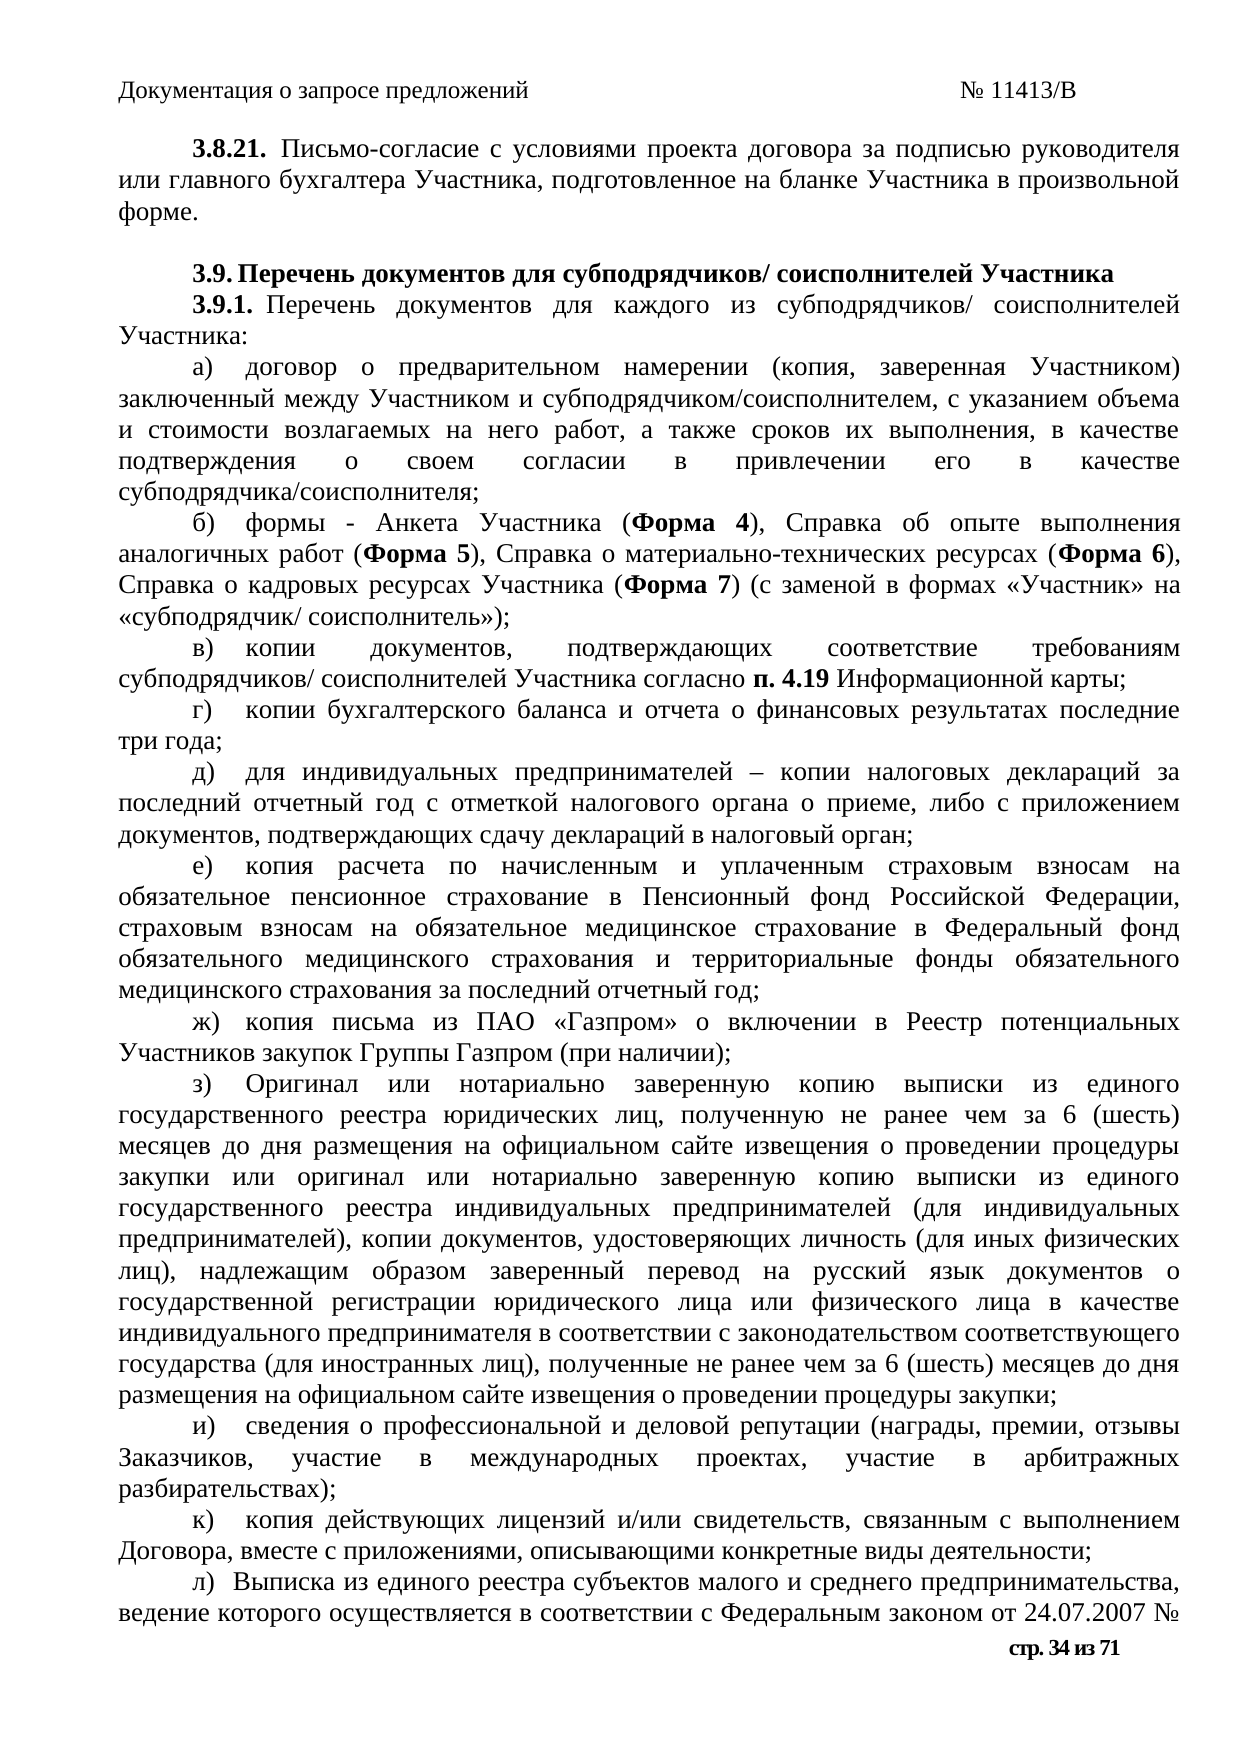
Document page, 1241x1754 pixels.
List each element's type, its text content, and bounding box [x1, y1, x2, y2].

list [118, 1565, 1181, 1627]
list копия письма из ПАО «Газпром» о включении в Реестр потенциальных Участников закупок Группы Газпром (при наличии); [118, 1004, 1181, 1067]
list договор о предварительном намерении (копия, заверенная Участником) заключенный между Участником и субподрядчиком/соисполнителем, с указанием объема и стоимости возлагаемых на него работ, а также сроков их выполнения, в качестве подтверждения о своем согласии в привлечении его в качестве субподрядчика/соисполнителя; [118, 351, 1181, 506]
list копии бухгалтерского баланса и отчета о финансовых результатах последние три года; [118, 693, 1181, 755]
list копия расчета по начисленным и уплаченным страховым взносам на обязательное пенсионное страхование в Пенсионный фонд Российской Федерации, страховым взносам на обязательное медицинское страхование в Федеральный фонд обязательного медицинского страхования и территориальные фонды обязательного медицинского страхования за последний отчетный год; [118, 849, 1181, 1004]
subtitle Перечень документов для субподрядчиков/ соисполнителей Участника [118, 257, 1181, 288]
list формы - Анкета Участника (Форма 4), Справка об опыте выполнения аналогичных работ (Форма 5), Справка о материально-технических ресурсах (Форма 6), Справка о кадровых ресурсах Участника (Форма 7) (с заменой в формах «Участник» на «субподрядчик/ соисполнитель»); [118, 506, 1181, 631]
list Оригинал или нотариально заверенную копию выписки из единого государственного реестра юридических лиц, полученную не ранее чем за 6 (шесть) месяцев до дня размещения на официальном сайте извещения о проведении процедуры закупки или оригинал или нотариально заверенную копию выписки из единого государственного реестра индивидуальных предпринимателей (для индивидуальных предпринимателей), копии документов, удостоверяющих личность (для иных физических лиц), надлежащим образом заверенный перевод на русский язык документов о государственной регистрации юридического лица или физического лица в качестве индивидуального предпринимателя в соответствии с законодательством соответствующего государства (для иностранных лиц), полученные не ранее чем за 6 (шесть) месяцев до дня размещения на официальном сайте извещения о проведении процедуры закупки; [118, 1067, 1181, 1409]
list копии документов, подтверждающих соответствие требованиям субподрядчиков/ соисполнителей Участника согласно п. 4.19 Информационной карты; [118, 631, 1181, 693]
list копия действующих лицензий и/или свидетельств, связанным с выполнением Договора, вместе с приложениями, описывающими конкретные виды деятельности; [118, 1503, 1181, 1565]
text Перечень документов для каждого из субподрядчиков/ соисполнителей Участника: [118, 288, 1181, 351]
text Письмо-согласие с условиями проекта договора за подписью руководителя или главного бухгалтера Участника, подготовленное на бланке Участника в произвольной форме. [118, 132, 1181, 226]
list для индивидуальных предпринимателей – копии налоговых деклараций за последний отчетный год с отметкой налогового органа о приеме, либо с приложением документов, подтверждающих сдачу деклараций в налоговый орган; [118, 755, 1181, 849]
list сведения о профессиональной и деловой репутации (награды, премии, отзывы Заказчиков, участие в международных проектах, участие в арбитражных разбирательствах); [118, 1409, 1181, 1503]
